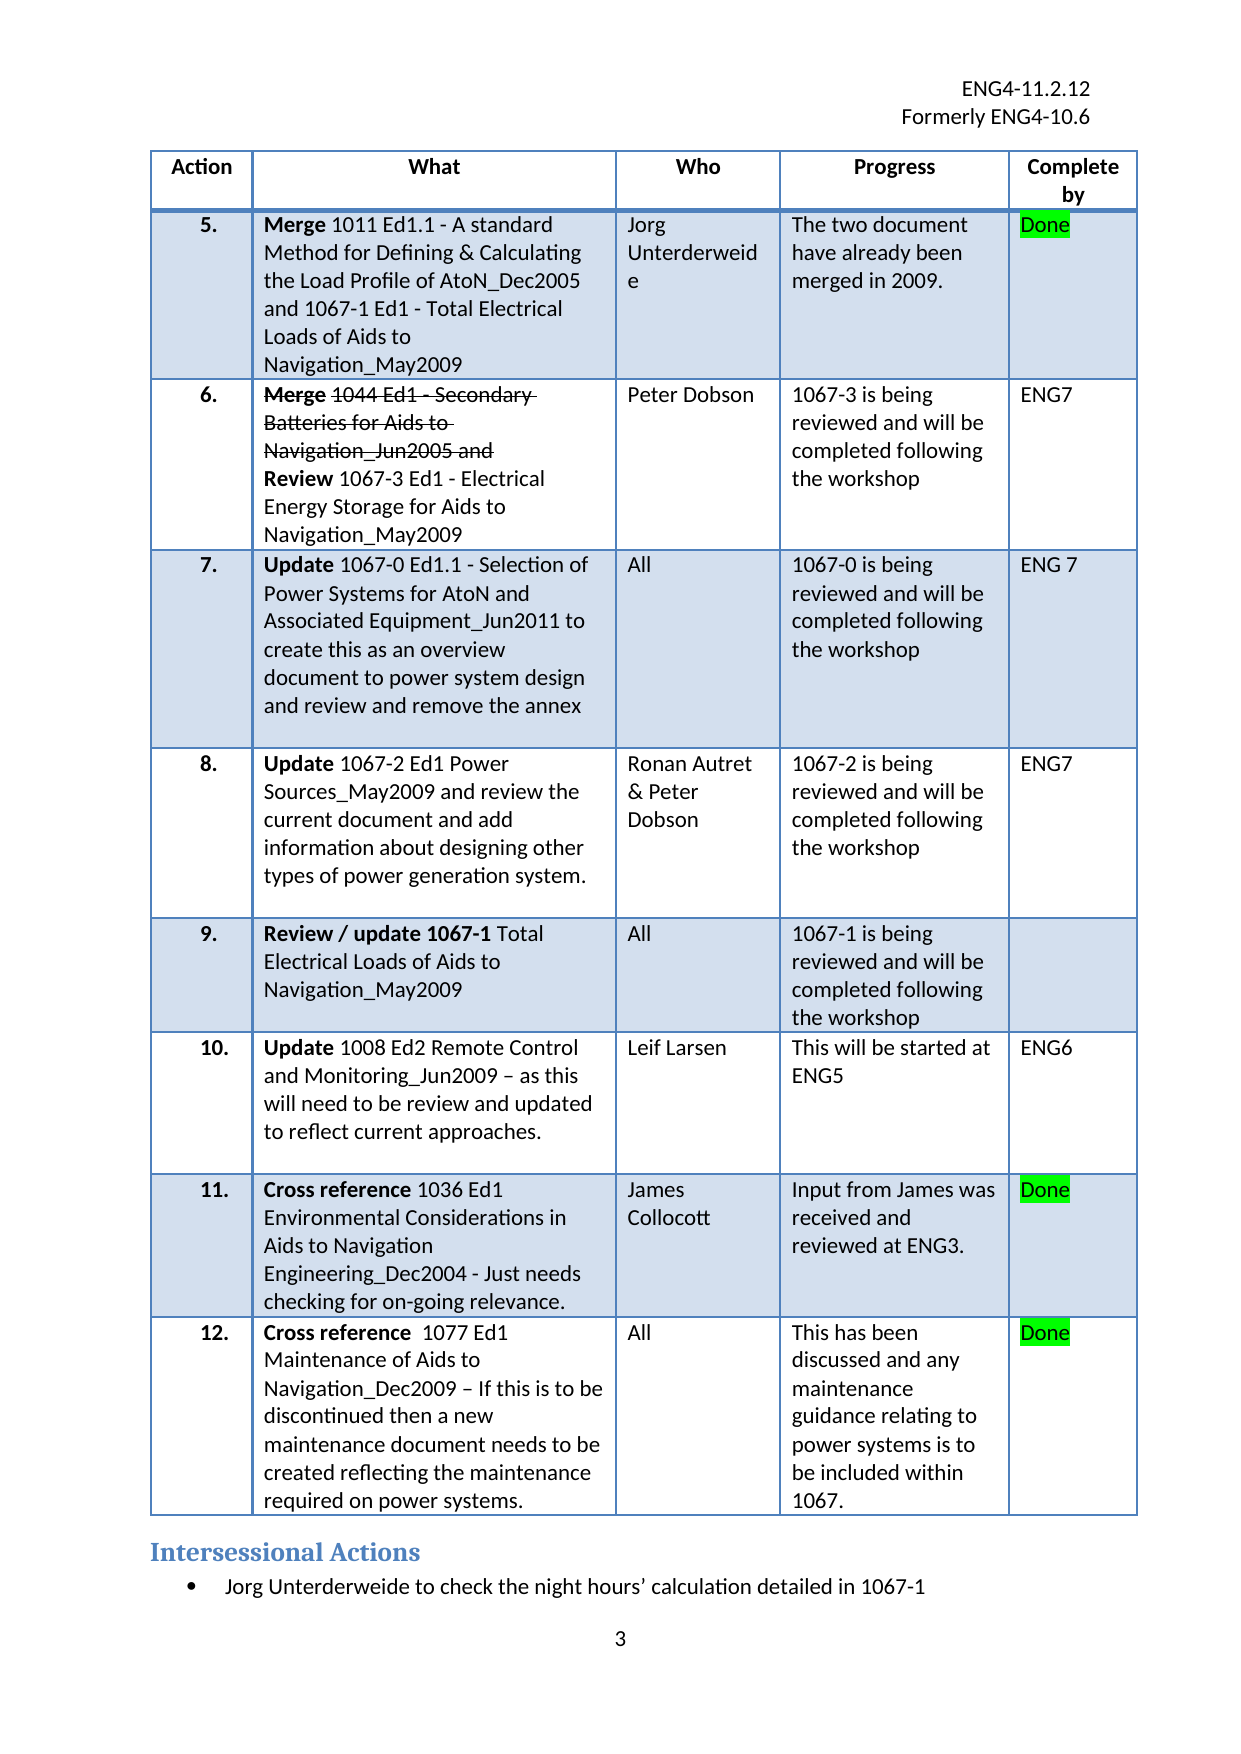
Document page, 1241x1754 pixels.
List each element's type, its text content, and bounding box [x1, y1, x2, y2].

table_cell Update 1067-2 Ed1 Power Sources_May2009 and review the current document and add information about designing other types of power generation system. [254, 749, 615, 917]
table_cell 1067-1 is being reviewed and will be completed following the workshop [781, 919, 1008, 1031]
table_header Progress [781, 152, 1008, 208]
table_cell All [617, 551, 779, 747]
table_cell Ronan Autret & Peter Dobson [617, 749, 779, 917]
table_cell This will be started at ENG5 [781, 1033, 1008, 1173]
table_cell 1067-2 is being reviewed and will be completed following the workshop [781, 749, 1008, 917]
table_cell The two document have already been merged in 2009. [781, 213, 1008, 378]
table_cell [152, 1033, 251, 1173]
table_cell [1010, 919, 1136, 1031]
table_cell 1067-0 is being reviewed and will be completed following the workshop [781, 551, 1008, 747]
table_cell ENG7 [1010, 380, 1136, 548]
table_cell ENG7 [1010, 749, 1136, 917]
table_cell ENG6 [1010, 1033, 1136, 1173]
table_header What [254, 152, 615, 208]
table_cell Done [1010, 1175, 1136, 1316]
table_cell Update 1008 Ed2 Remote Control and Monitoring_Jun2009 – as this will need to be review and updated to reflect current approaches. [254, 1033, 615, 1173]
table_cell 1067-3 is being reviewed and will be completed following the workshop [781, 380, 1008, 548]
table_cell [152, 1318, 251, 1514]
table_cell This has been discussed and any maintenance guidance relating to power systems is to be included within 1067. [781, 1318, 1008, 1514]
table_cell [152, 213, 251, 378]
table_cell [152, 380, 251, 548]
table_cell [152, 919, 251, 1031]
table_cell Done [1010, 213, 1136, 378]
table_cell Review / update 1067-1 Total Electrical Loads of Aids to Navigation_May2009 [254, 919, 615, 1031]
table_cell Done [1010, 1318, 1136, 1514]
table_cell Input from James was received and reviewed at ENG3. [781, 1175, 1008, 1316]
table_header Who [617, 152, 779, 208]
table_cell Merge 1044 Ed1 - Secondary Batteries for Aids to Navigation_Jun2005 and Review 1067-3 Ed1 - Electrical Energy Storage for Aids to Navigation_May2009 [254, 380, 615, 548]
table_cell Peter Dobson [617, 380, 779, 548]
list Jorg Unterderweide to check the night hours’ calculation detailed in 1067-1 [187, 1572, 1090, 1600]
table_cell All [617, 919, 779, 1031]
table_cell [152, 749, 251, 917]
table_header Action [152, 152, 251, 208]
table_cell [152, 551, 251, 747]
table_cell All [617, 1318, 779, 1514]
table_cell Update 1067-0 Ed1.1 - Selection of Power Systems for AtoN and Associated Equipment_Jun2011 to create this as an overview document to power system design and review and remove the annex [254, 551, 615, 747]
table_cell Cross reference 1077 Ed1 Maintenance of Aids to Navigation_Dec2009 – If this is to be discontinued then a new maintenance document needs to be created reflecting the maintenance required on power systems. [254, 1318, 615, 1514]
table_cell ENG 7 [1010, 551, 1136, 747]
table_cell Leif Larsen [617, 1033, 779, 1173]
table_cell Merge 1011 Ed1.1 - A standard Method for Defining & Calculating the Load Profile of AtoN_Dec2005 and 1067-1 Ed1 - Total Electrical Loads of Aids to Navigation_May2009 [254, 213, 615, 378]
subtitle Intersessional Actions [150, 1537, 1090, 1568]
table_header Complete by [1010, 152, 1136, 208]
table_cell Jorg Unterderweide [617, 213, 779, 378]
table_cell [152, 1175, 251, 1316]
table_cell Cross reference 1036 Ed1 Environmental Considerations in Aids to Navigation Engineering_Dec2004 - Just needs checking for on-going relevance. [254, 1175, 615, 1316]
table_cell James Collocott [617, 1175, 779, 1316]
